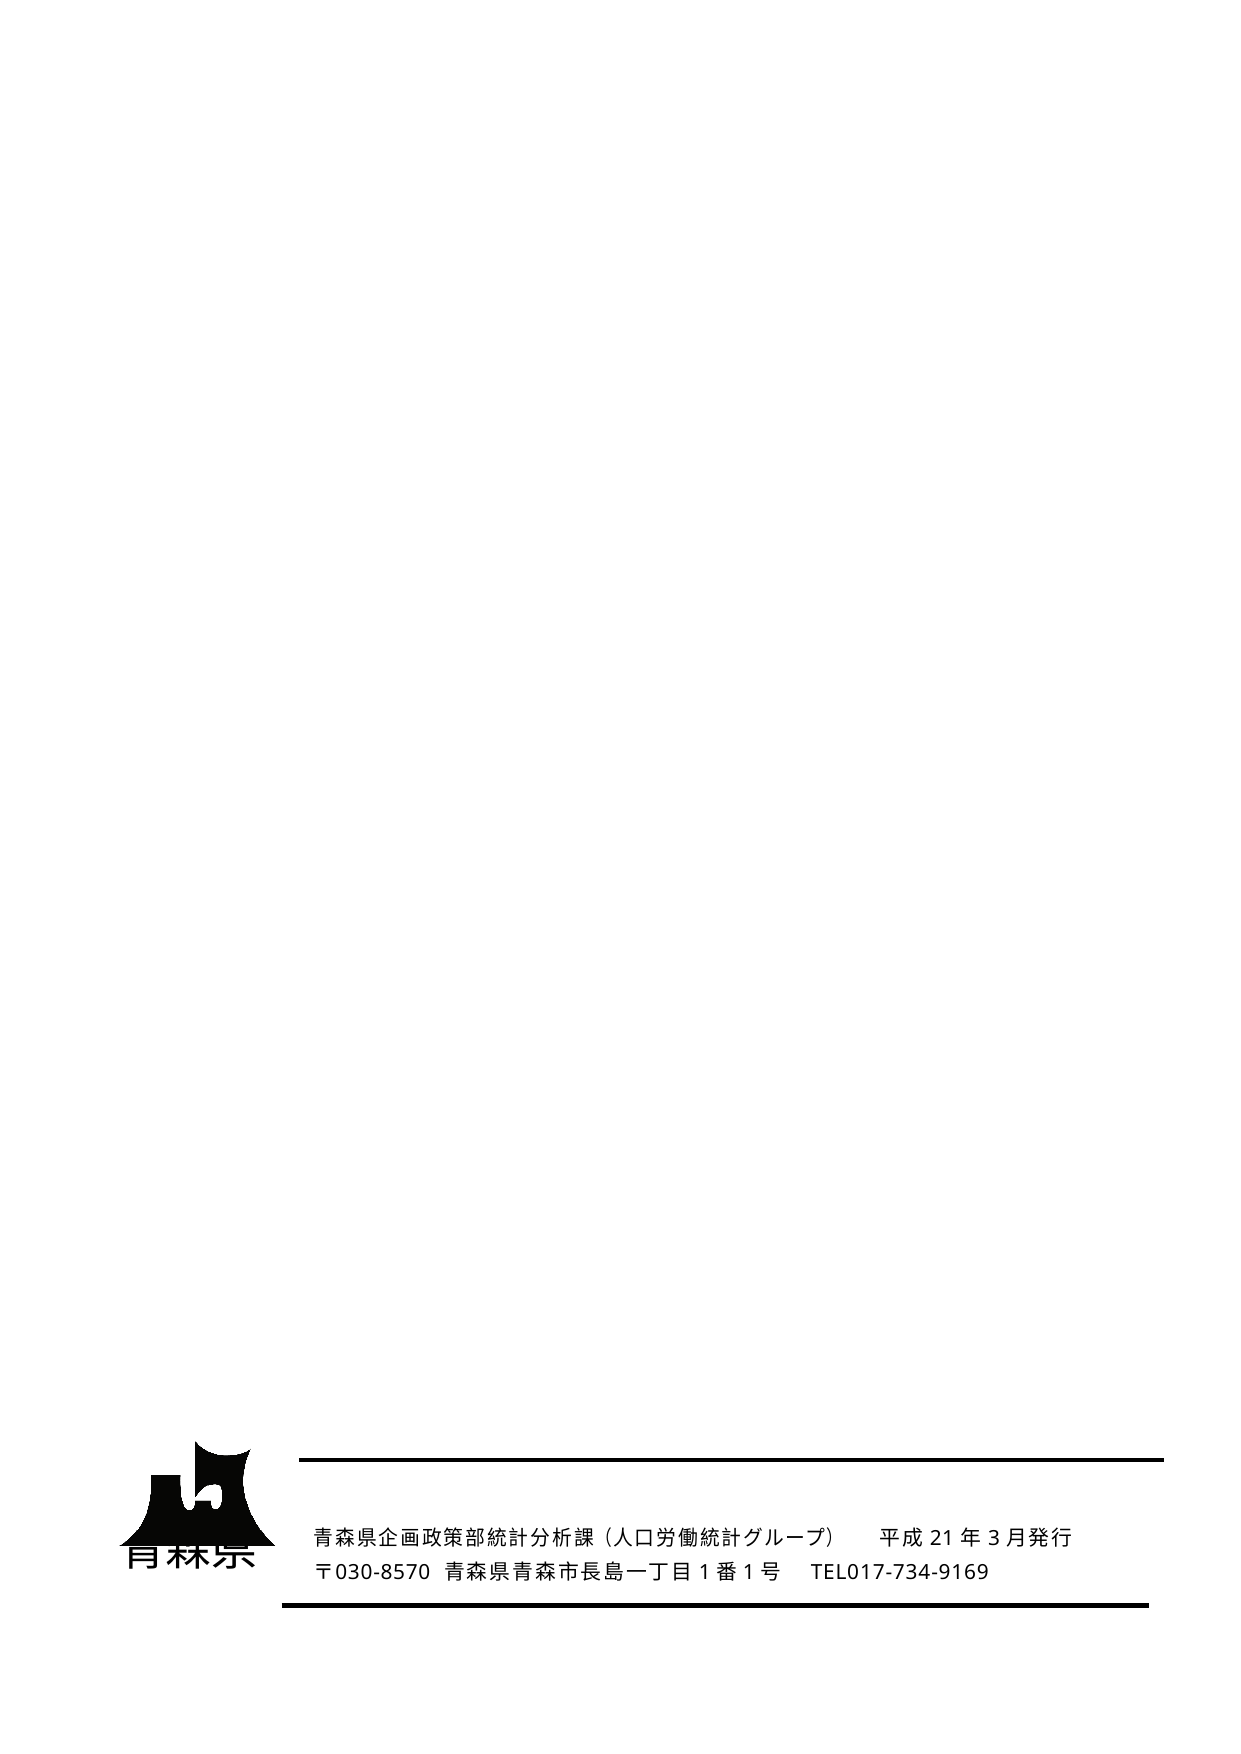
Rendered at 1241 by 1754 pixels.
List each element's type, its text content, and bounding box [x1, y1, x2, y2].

text 〒030-8570 青森県青森市長島一丁目 1 番 1 号 TEL017-734-9169 [313, 1557, 1155, 1585]
text 青森県 [120, 1517, 279, 1579]
text 青森県企画政策部統計分析課（人口労働統計グループ） 平成 21 年 3 月発行 [313, 1523, 1155, 1551]
picture [119, 1441, 276, 1546]
